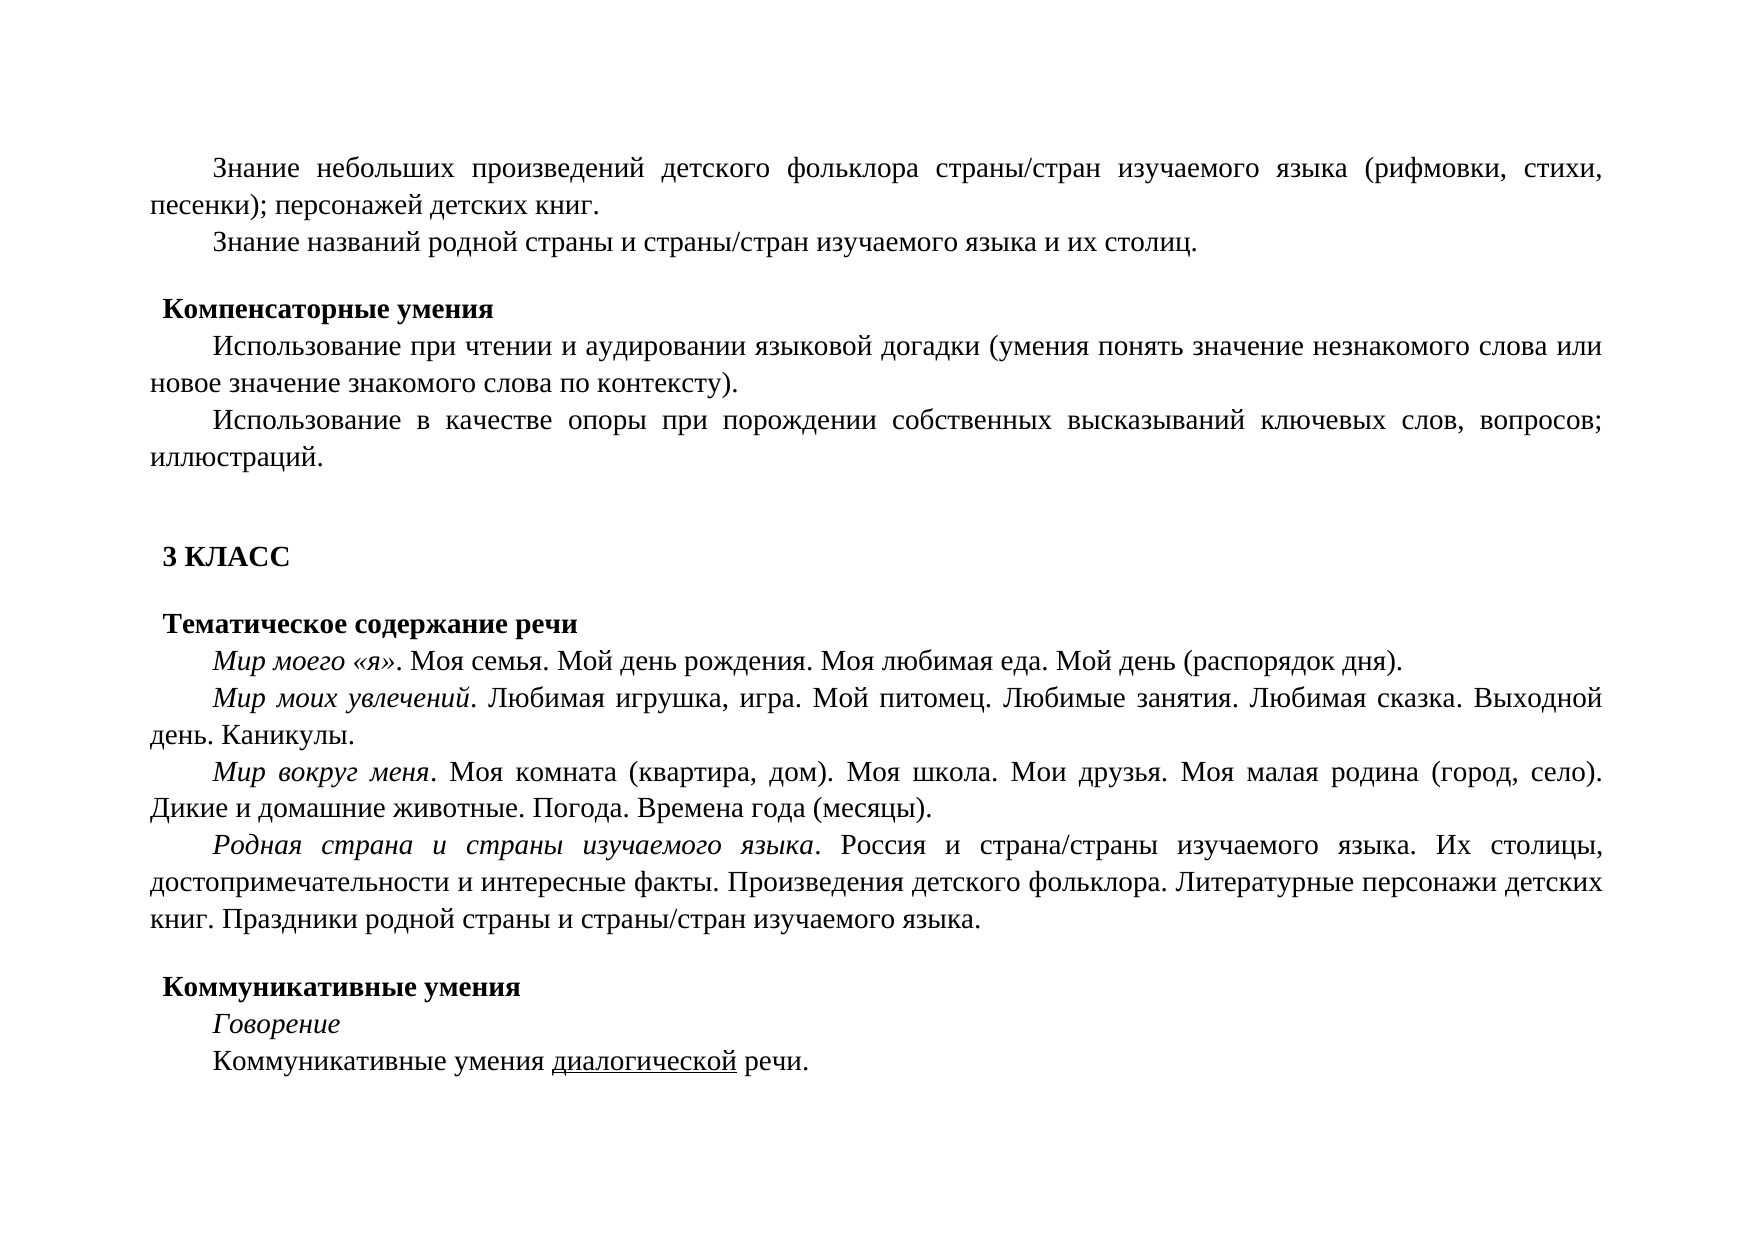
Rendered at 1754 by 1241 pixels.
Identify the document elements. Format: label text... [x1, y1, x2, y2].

text 3 КЛАСС [162, 539, 1604, 572]
text Знание названий родной страны и страны/стран изучаемого языка и их столиц. [150, 224, 1604, 257]
text Тематическое содержание речи [162, 606, 1604, 640]
text Коммуникативные умения диалогической речи. [150, 1043, 1604, 1076]
text Мир моих увлечений. Любимая игрушка, игра. Мой питомец. Любимые занятия. Любимая сказка. Выходной день. Каникулы. [150, 680, 1604, 750]
text Мир моего «я». Моя семья. Мой день рождения. Моя любимая еда. Мой день (распорядок дня). [150, 643, 1604, 677]
text Говорение [150, 1006, 1604, 1039]
text Знание небольших произведений детского фольклора страны/стран изучаемого языка (рифмовки, стихи, песенки); персонажей детских книг. [150, 150, 1604, 220]
text Использование в качестве опоры при порождении собственных высказываний ключевых слов, вопросов; иллюстраций. [150, 402, 1604, 472]
text Использование при чтении и аудировании языковой догадки (умения понять значение незнакомого слова или новое значение знакомого слова по контексту). [150, 328, 1604, 399]
text Мир вокруг меня. Моя комната (квартира, дом). Моя школа. Мои друзья. Моя малая родина (город, село). Дикие и домашние животные. Погода. Времена года (месяцы). [150, 754, 1604, 824]
text Компенсаторные умения [162, 291, 1604, 325]
text Родная страна и страны изучаемого языка. Россия и страна/страны изучаемого языка. Их столицы, достопримечательности и интересные факты. Произведения детского фольклора. Литературные персонажи детских книг. Праздники родной страны и страны/стран изучаемого языка. [150, 827, 1604, 935]
text Коммуникативные умения [162, 969, 1604, 1002]
